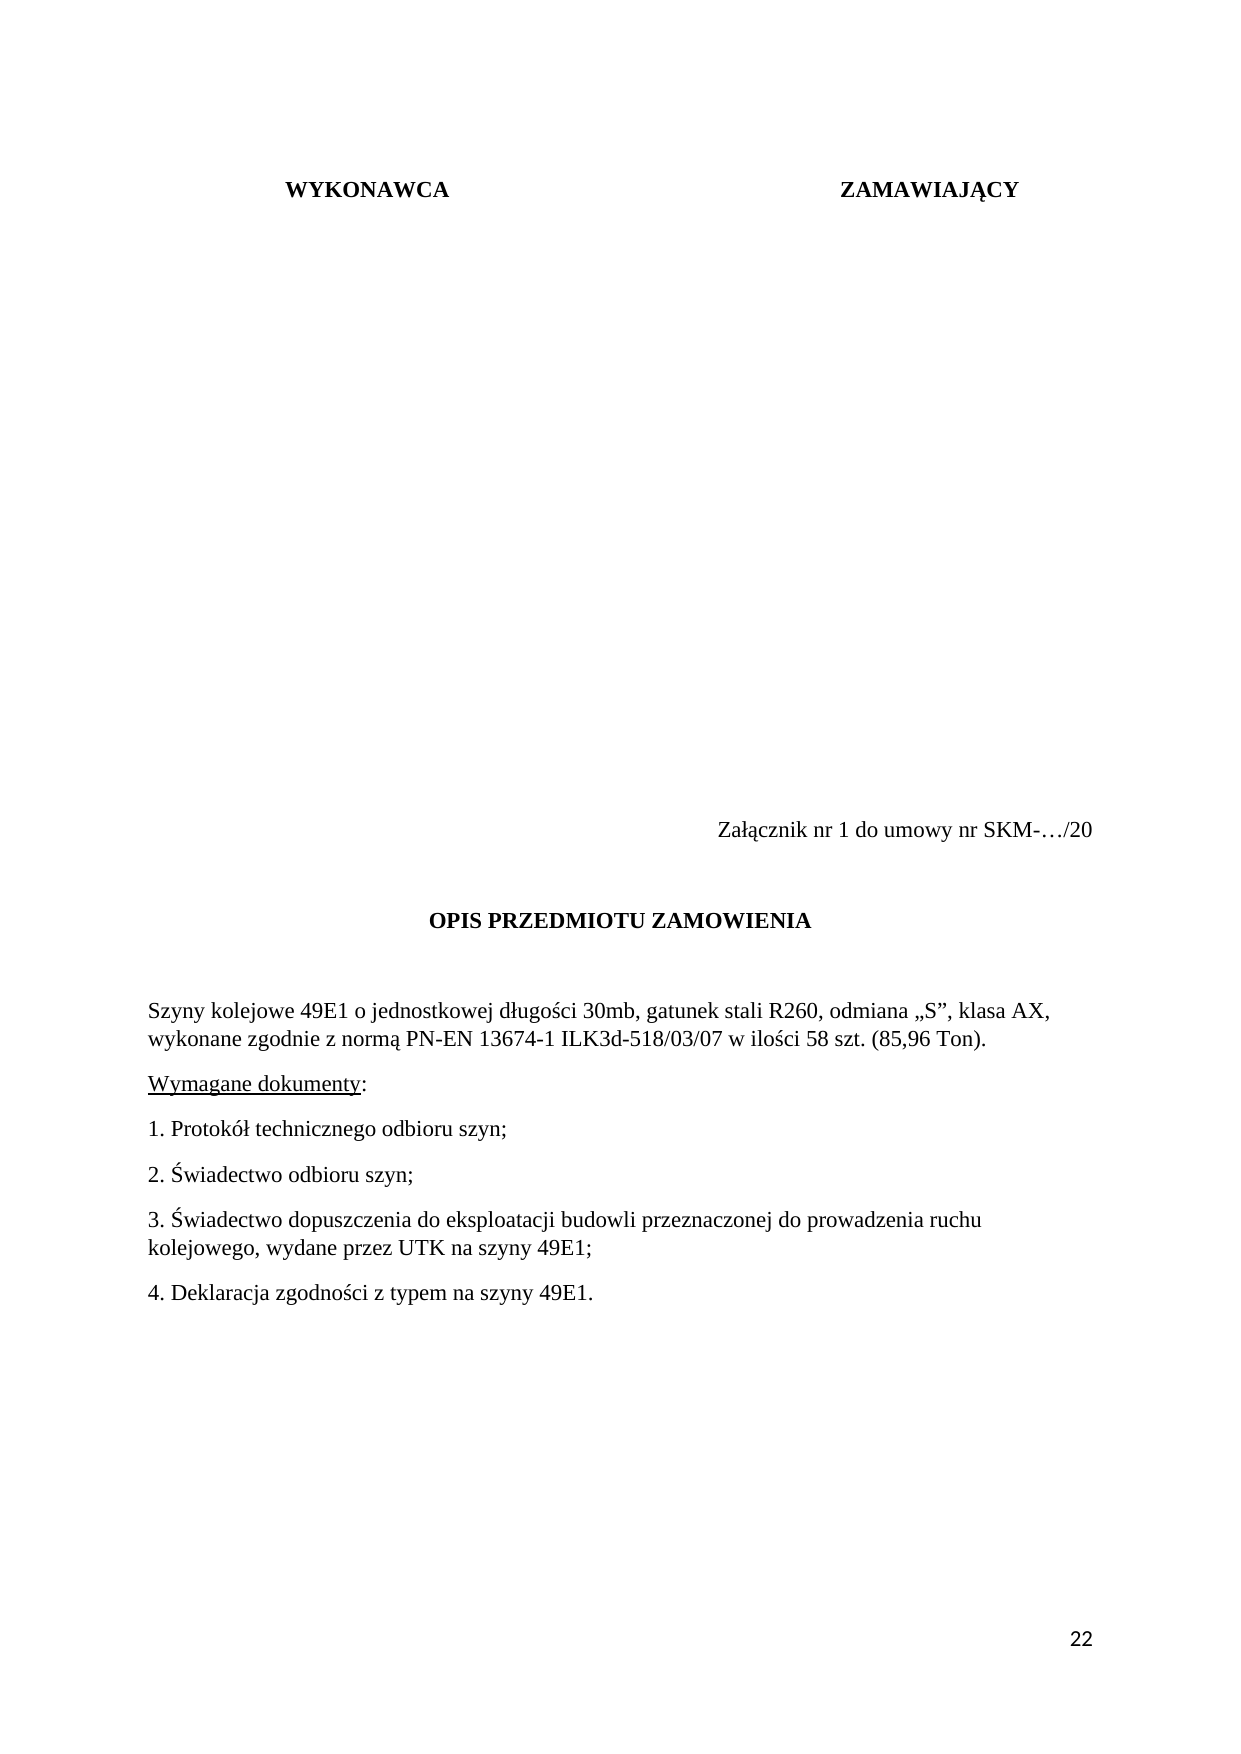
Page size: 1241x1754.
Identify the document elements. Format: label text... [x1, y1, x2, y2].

text 3. Świadectwo dopuszczenia do eksploatacji budowli przeznaczonej do prowadzenia ruchu kolejowego, wydane przez UTK na szyny 49E1; [148, 1206, 1093, 1261]
text 4. Deklaracja zgodności z typem na szyny 49E1. [148, 1279, 1093, 1306]
text 1. Protokół technicznego odbioru szyn; [148, 1116, 1093, 1142]
text 2. Świadectwo odbioru szyn; [148, 1161, 1093, 1187]
text Wymagane dokumenty: [148, 1070, 1093, 1097]
text Załącznik nr 1 do umowy nr SKM-…/20 [148, 816, 1093, 843]
text Szyny kolejowe 49E1 o jednostkowej długości 30mb, gatunek stali R260, odmiana „S”, klasa AX, wykonane zgodnie z normą PN-EN 13674-1 ILK3d-518/03/07 w ilości 58 szt. (85,96 Ton). [148, 997, 1093, 1052]
text OPIS PRZEDMIOTU ZAMOWIENIA [148, 907, 1093, 933]
text WYKONAWCA ZAMAWIAJĄCY [148, 176, 1093, 202]
